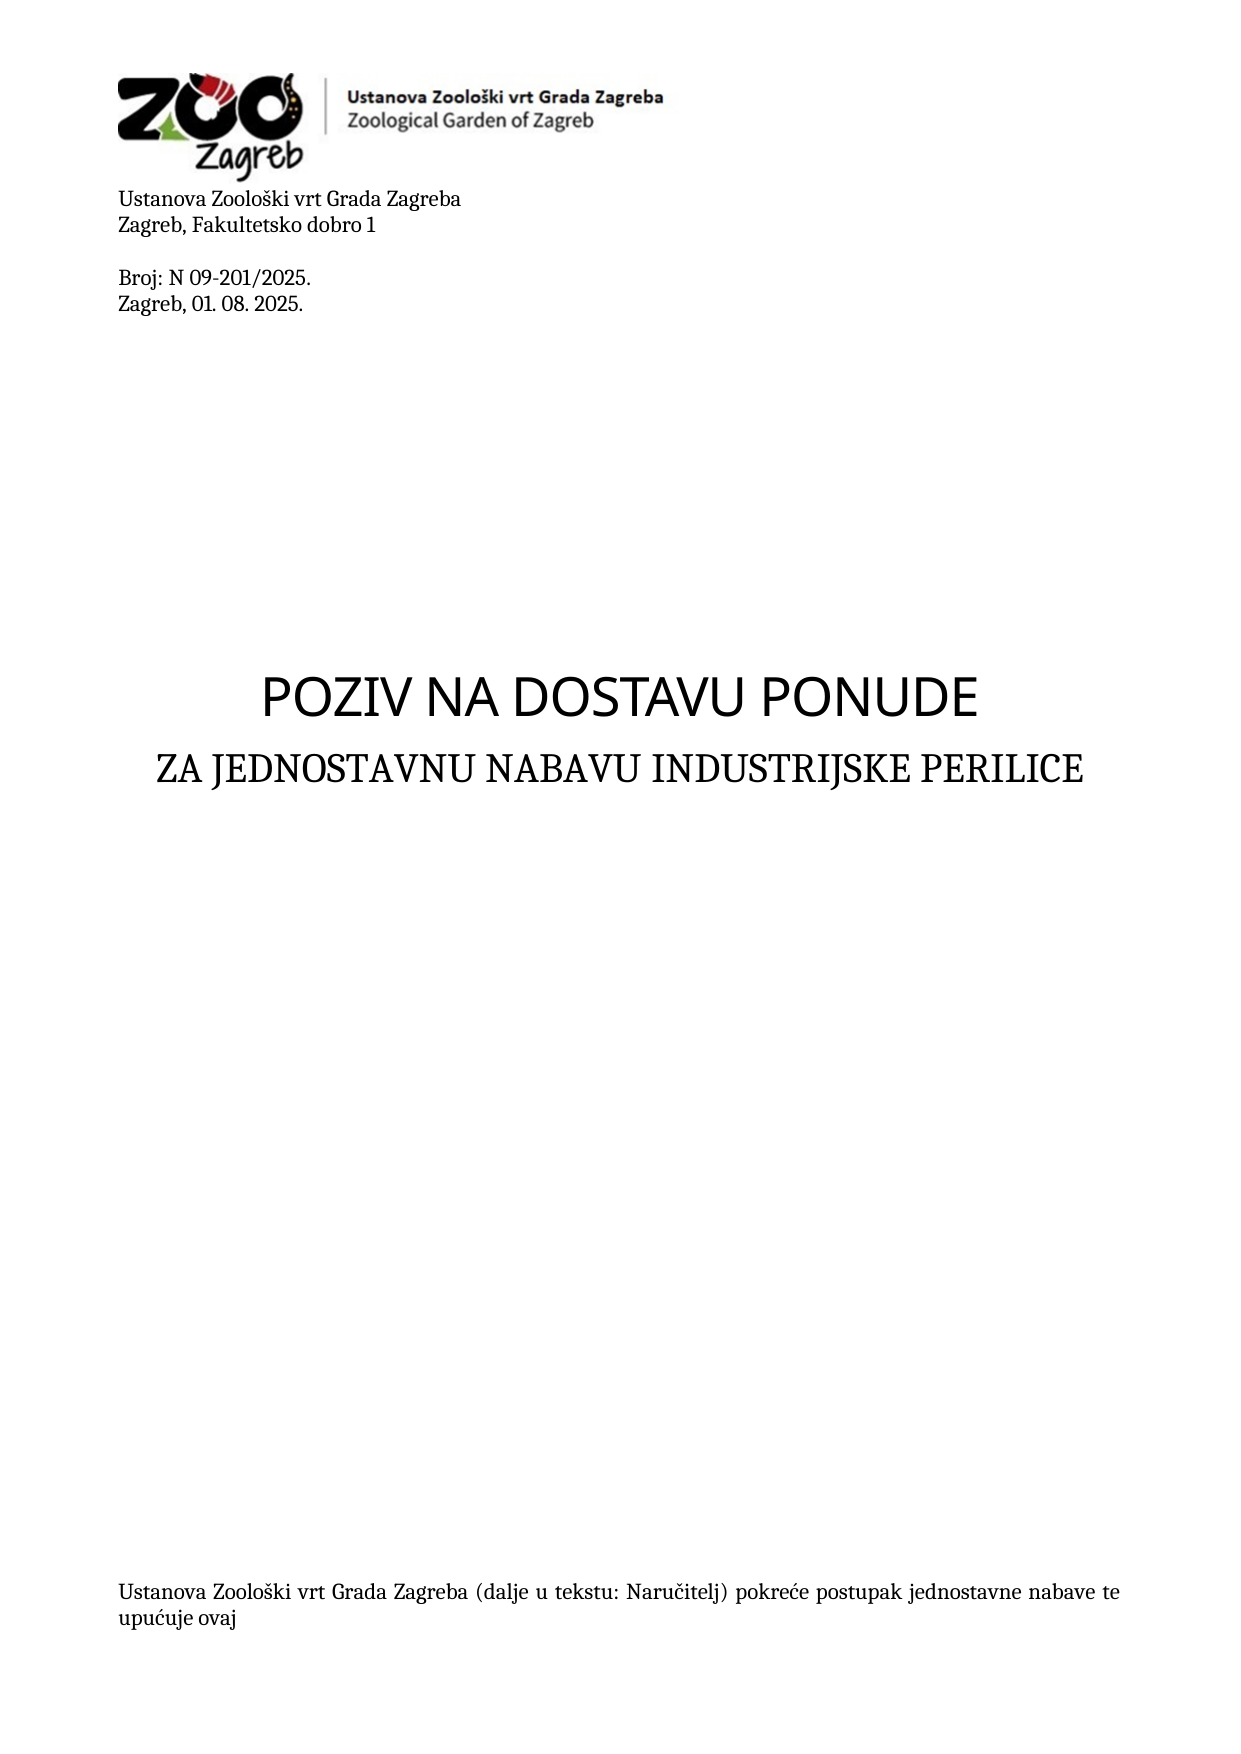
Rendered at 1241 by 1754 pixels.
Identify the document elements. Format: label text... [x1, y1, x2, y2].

title POZIV NA DOSTAVU PONUDE [118, 659, 1122, 732]
text Zagreb, Fakultetsko dobro 1 [118, 212, 1122, 238]
picture [118, 73, 694, 186]
text Ustanova Zoološki vrt Grada Zagreba [118, 186, 1122, 212]
text Ustanova Zoološki vrt Grada Zagreba (dalje u tekstu: Naručitelj) pokreće postupak jednostavne nabave te upućuje ovaj [118, 1579, 1122, 1631]
text Broj: N 09-201/2025. [118, 265, 1122, 291]
text ZA JEDNOSTAVNU NABAVU INDUSTRIJSKE PERILICE [118, 745, 1122, 793]
text Zagreb, 01. 08. 2025. [118, 291, 1122, 317]
